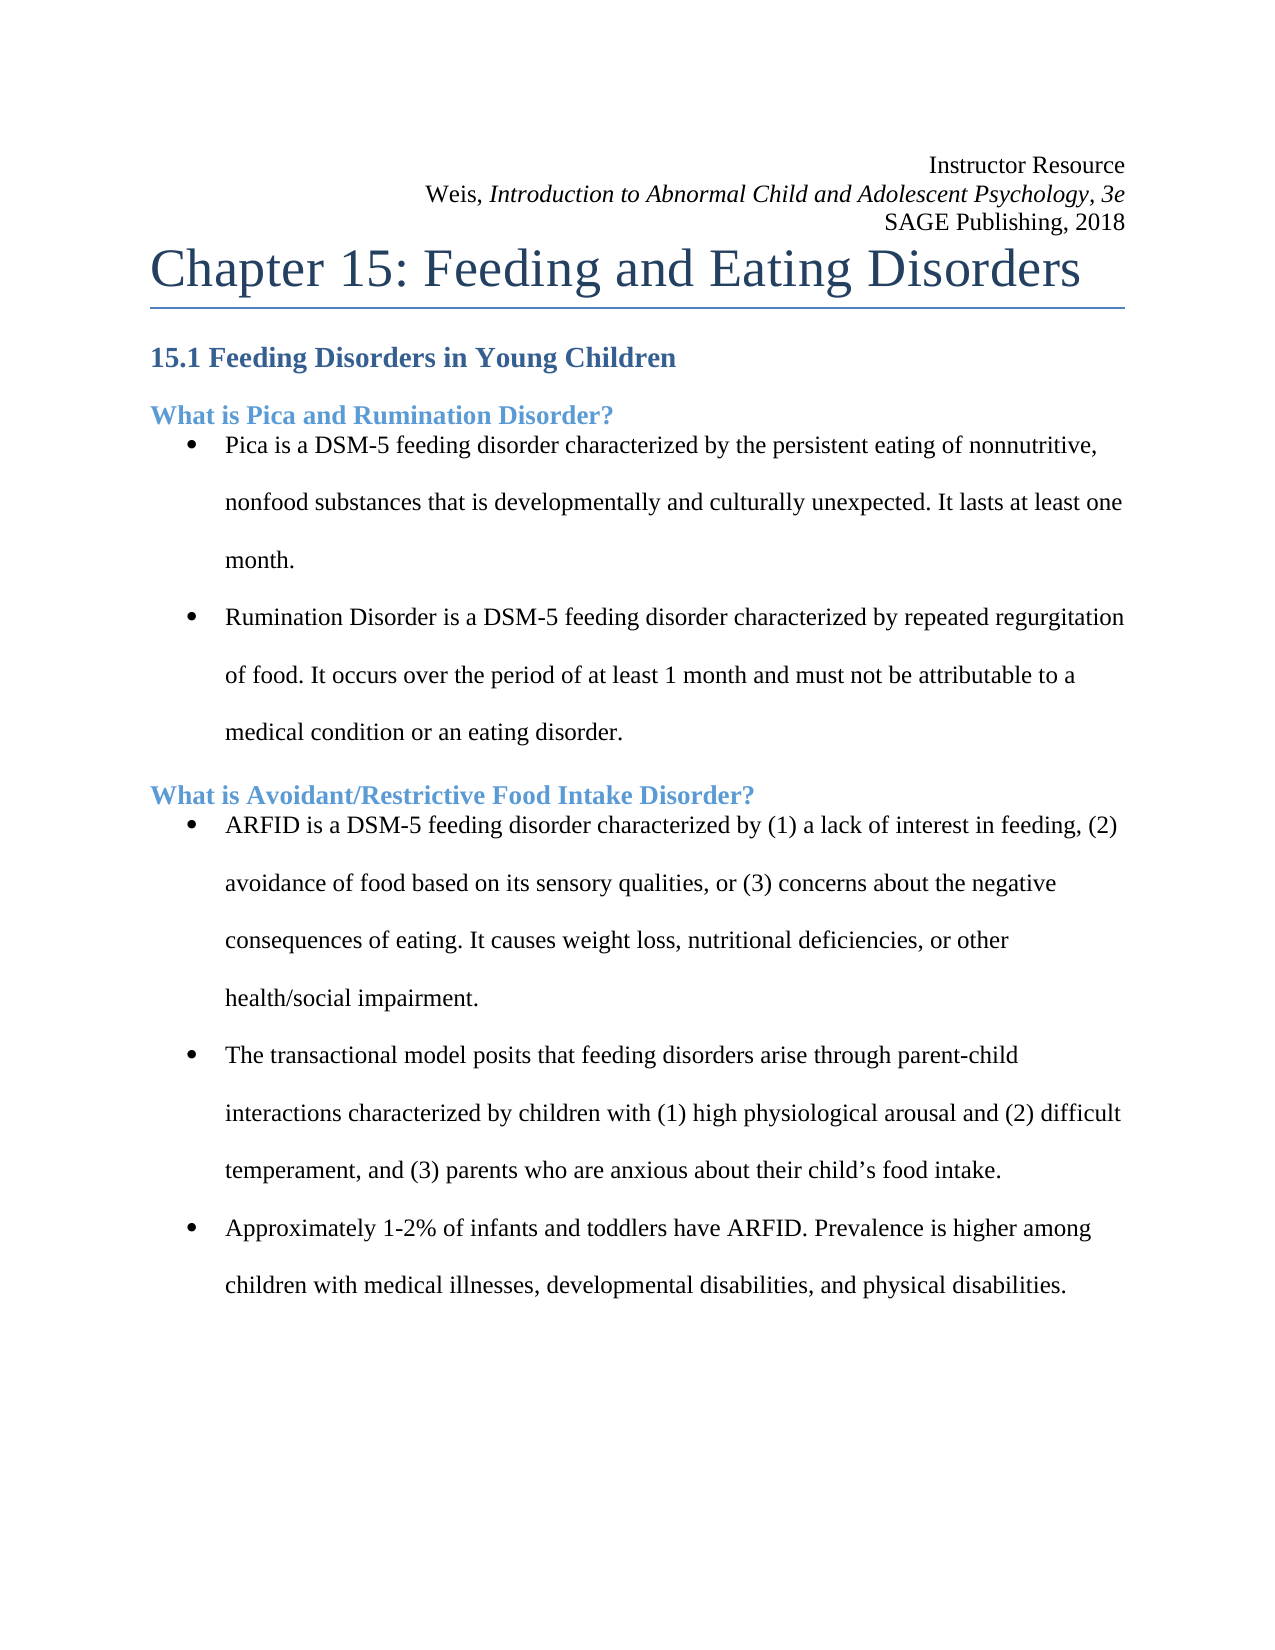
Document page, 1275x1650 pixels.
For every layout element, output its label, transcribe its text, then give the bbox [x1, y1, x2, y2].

list The transactional model posits that feeding disorders arise through parent-child interactions characterized by children with (1) high physiological arousal and (2) difficult temperament, and (3) parents who are anxious about their child’s food intake. [187, 1040, 1125, 1184]
subtitle What is Pica and Rumination Disorder? [150, 399, 1125, 430]
list Approximately 1-2% of infants and toddlers have ARFID. Prevalence is higher among children with medical illnesses, developmental disabilities, and physical disabilities. [187, 1213, 1125, 1299]
list ARFID is a DSM-5 feeding disorder characterized by (1) a lack of interest in feeding, (2) avoidance of food based on its sensory qualities, or (3) concerns about the negative consequences of eating. It causes weight loss, nutritional deficiencies, or other health/social impairment. [187, 810, 1125, 1011]
title Chapter 15: Feeding and Eating Disorders [150, 236, 1125, 307]
list Rumination Disorder is a DSM-5 feeding disorder characterized by repeated regurgitation of food. It occurs over the period of at least 1 month and must not be attributable to a medical condition or an eating disorder. [187, 602, 1125, 746]
subtitle 15.1 Feeding Disorders in Young Children [150, 340, 1125, 374]
list Pica is a DSM-5 feeding disorder characterized by the persistent eating of nonnutritive, nonfood substances that is developmentally and culturally unexpected. It lasts at least one month. [187, 430, 1125, 574]
subtitle What is Avoidant/Restrictive Food Intake Disorder? [150, 779, 1125, 810]
